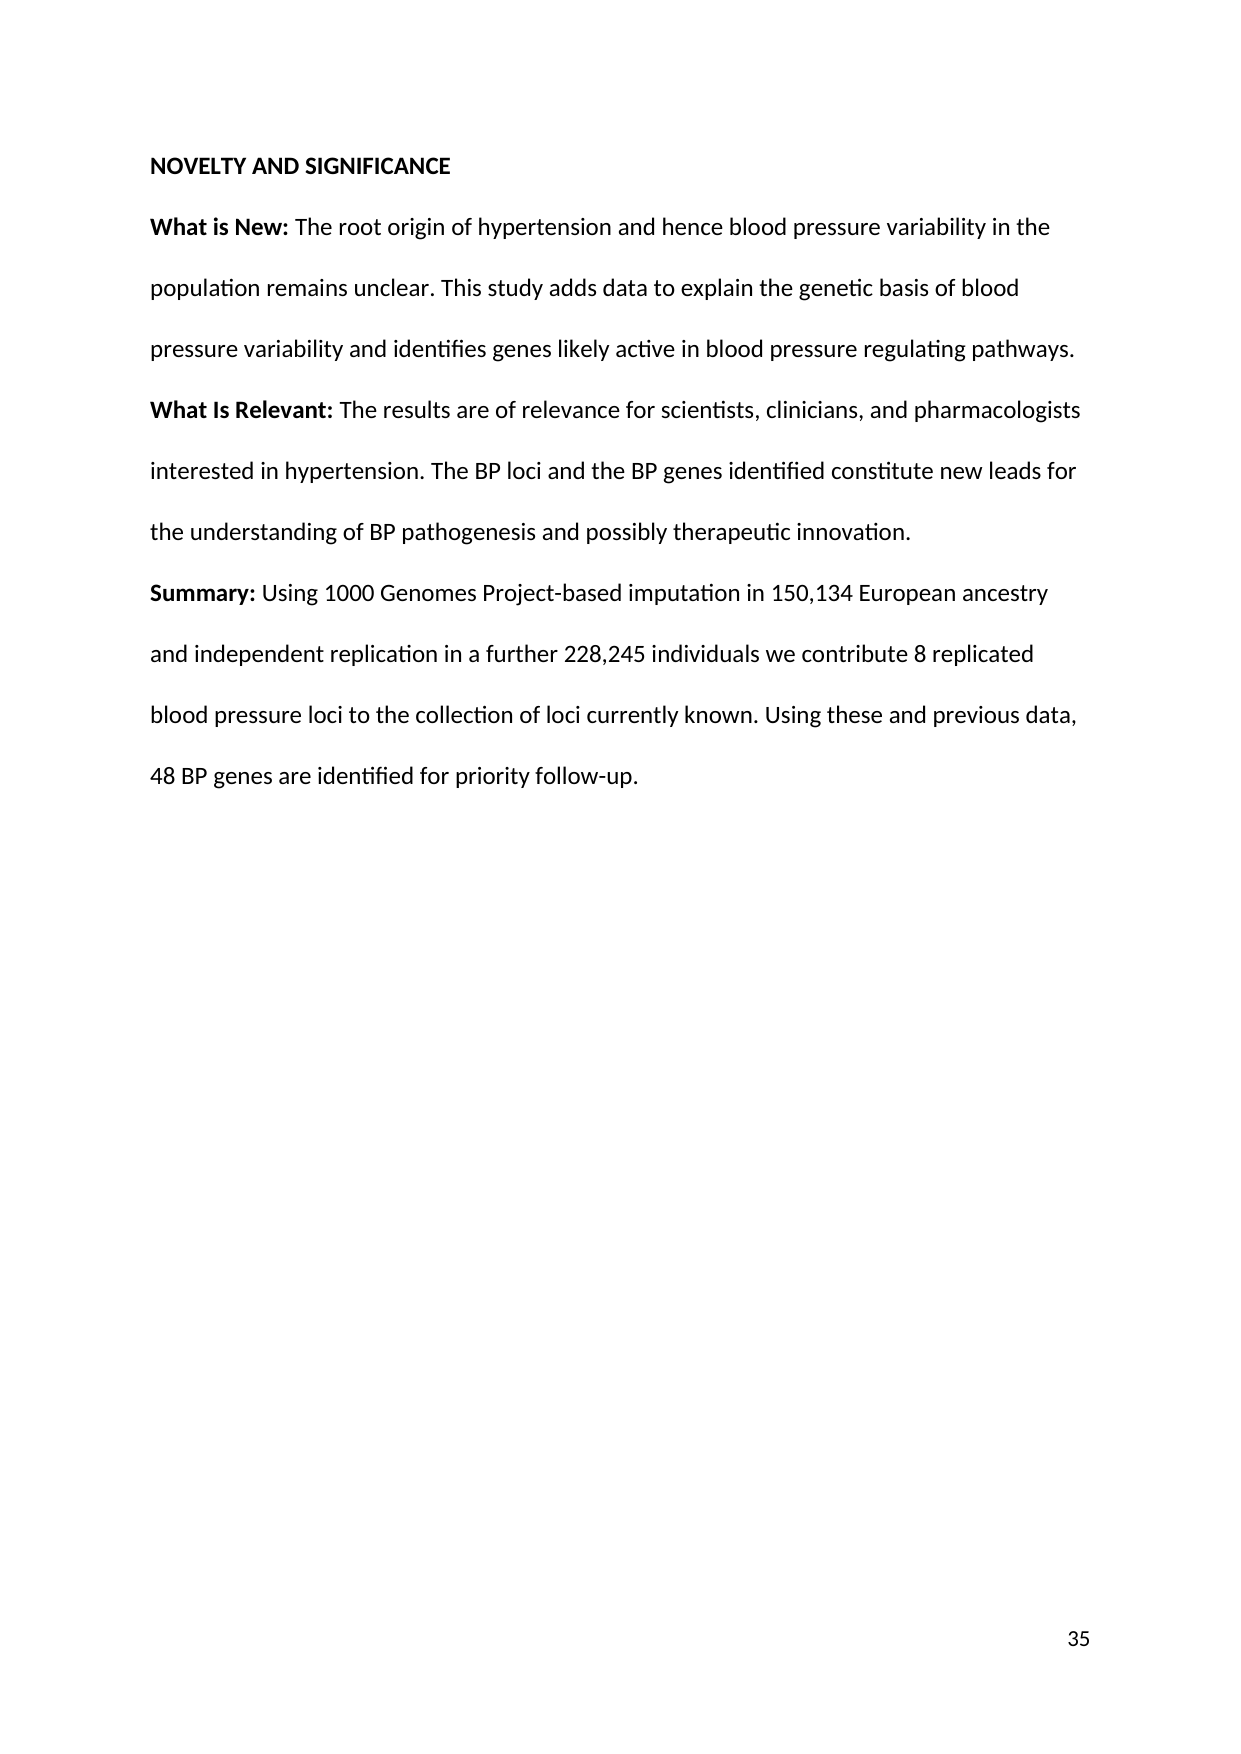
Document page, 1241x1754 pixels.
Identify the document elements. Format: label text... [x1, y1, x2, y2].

text What is New: The root origin of hypertension and hence blood pressure variability in the population remains unclear. This study adds data to explain the genetic basis of blood pressure variability and identifies genes likely active in blood pressure regulating pathways. [150, 211, 1090, 364]
text What Is Relevant: The results are of relevance for scientists, clinicians, and pharmacologists interested in hypertension. The BP loci and the BP genes identified constitute new leads for the understanding of BP pathogenesis and possibly therapeutic innovation. [150, 394, 1090, 547]
text NOVELTY AND SIGNIFICANCE [150, 150, 1090, 181]
text Summary: Using 1000 Genomes Project-based imputation in 150,134 European ancestry and independent replication in a further 228,245 individuals we contribute 8 replicated blood pressure loci to the collection of loci currently known. Using these and previous data, 48 BP genes are identified for priority follow-up. [150, 577, 1090, 791]
